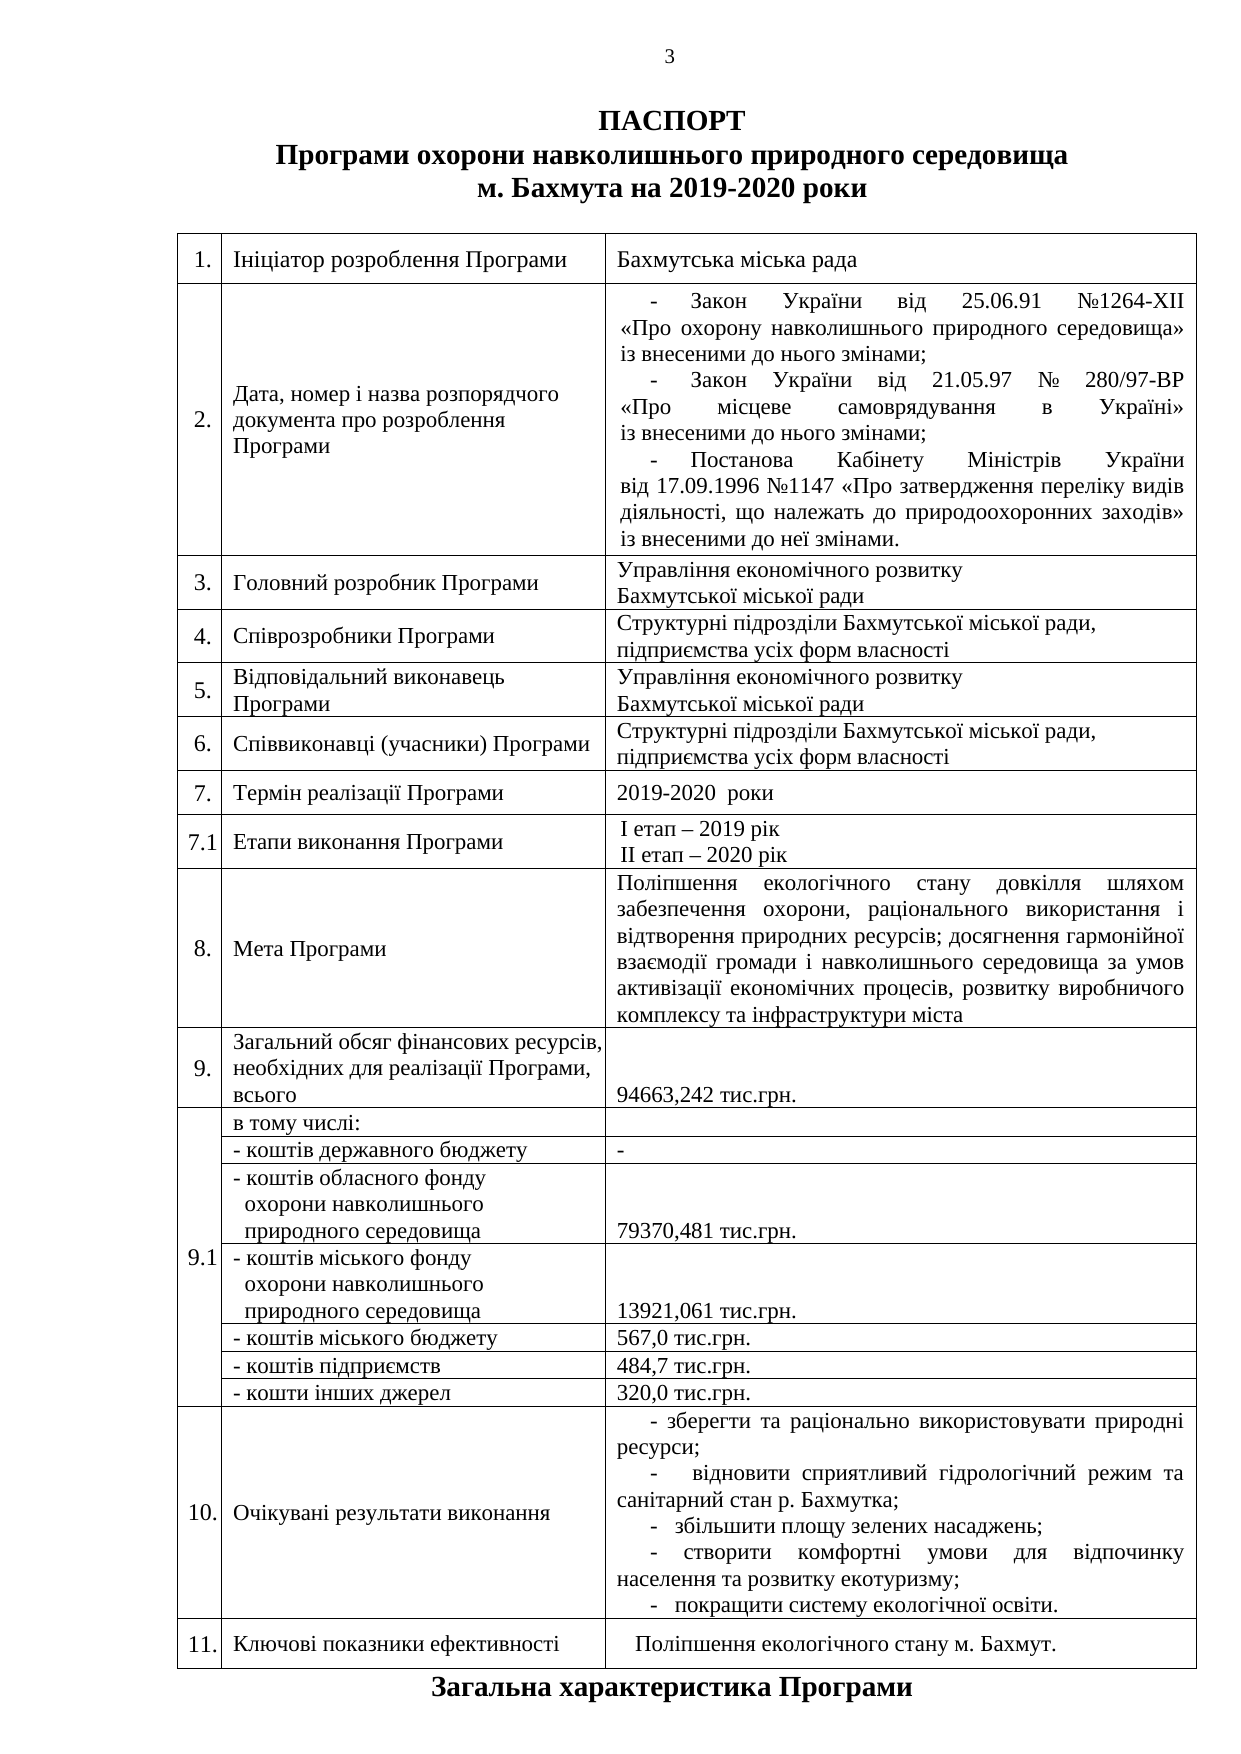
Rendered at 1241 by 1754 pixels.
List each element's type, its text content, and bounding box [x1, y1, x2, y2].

table_cell 7. [178, 771, 221, 814]
table_cell [606, 1108, 1196, 1136]
table_cell - коштів підприємств [222, 1352, 605, 1378]
table_cell 7.1 [178, 815, 221, 868]
table_cell - [606, 1137, 1196, 1163]
table_cell Термін реалізації Програми [222, 771, 605, 814]
table_cell Структурні підрозділи Бахмутської міської ради, підприємства усіх форм власності [606, 717, 1196, 770]
table_cell 3. [178, 556, 221, 608]
table_cell Головний розробник Програми [222, 556, 605, 608]
table_cell Ключові показники ефективності [222, 1619, 605, 1668]
table_header 1. [178, 234, 221, 283]
table_cell 8. [178, 869, 221, 1027]
table_cell - зберегти та раціонально використовувати природні ресурси; - відновити сприятливий гідрологічний режим та санітарний стан р. Бахмутка; - збільшити площу зелених насаджень; - створити комфортні умови для відпочинку населення та розвитку екотуризму; - покращити систему екологічної освіти. [606, 1407, 1196, 1617]
table_cell 2. [178, 284, 221, 555]
table_cell 6. [178, 717, 221, 770]
table_cell Структурні підрозділи Бахмутської міської ради, підприємства усіх форм власності [606, 610, 1196, 662]
table_cell Мета Програми [222, 869, 605, 1027]
table_cell Етапи виконання Програми [222, 815, 605, 868]
table_cell 11. [178, 1619, 221, 1668]
text м. Бахмута на 2019-2020 роки [177, 171, 1167, 204]
table_cell 79370,481 тис.грн. [606, 1164, 1196, 1243]
table_cell Управління економічного розвитку Бахмутської міської ради [606, 556, 1196, 608]
table_cell Поліпшення екологічного стану м. Бахмут. [606, 1619, 1196, 1668]
table_cell Співвиконавці (учасники) Програми [222, 717, 605, 770]
table_cell 13921,061 тис.грн. [606, 1244, 1196, 1323]
table_header Ініціатор розроблення Програми [222, 234, 605, 283]
table_cell 567,0 тис.грн. [606, 1324, 1196, 1351]
table_cell 10. [178, 1407, 221, 1617]
table_cell Очікувані результати виконання [222, 1407, 605, 1617]
table_cell - коштів державного бюджету [222, 1137, 605, 1163]
table_header Бахмутська міська рада [606, 234, 1196, 283]
table_cell 9.1 [178, 1108, 221, 1406]
table_cell - коштів міського бюджету [222, 1324, 605, 1351]
text Загальна характеристика Програми [177, 1669, 1167, 1703]
table_cell - коштів обласного фонду охорони навколишнього природного середовища [222, 1164, 605, 1243]
table_cell 4. [178, 610, 221, 662]
table_cell Загальний обсяг фінансових ресурсів, необхідних для реалізації Програми, всього [222, 1028, 605, 1107]
table_cell Поліпшення екологічного стану довкілля шляхом забезпечення охорони, раціонального використання і відтворення природних ресурсів; досягнення гармонійної взаємодії громади і навколишнього середовища за умов активізації економічних процесів, розвитку виробничого комплексу та інфраструктури міста [606, 869, 1196, 1027]
table_cell 9. [178, 1028, 221, 1107]
table_cell Співрозробники Програми [222, 610, 605, 662]
text ПАСПОРТ [177, 103, 1167, 137]
table_cell Закон України від 25.06.91 №1264-XII «Про охорону навколишнього природного середовища» із внесеними до нього змінами; Закон України від 21.05.97 № 280/97-ВР «Про місцеве самоврядування в Україні» із внесеними до нього змінами; Постанова Кабінету Міністрів України від 17.09.1996 №1147 «Про затвердження переліку видів діяльності, що належать до природоохоронних заходів» із внесеними до неї змінами. [606, 284, 1196, 555]
table_cell 5. [178, 663, 221, 716]
table_cell 94663,242 тис.грн. [606, 1028, 1196, 1107]
table_cell Дата, номер і назва розпорядчого документа про розроблення Програми [222, 284, 605, 555]
table_cell 2019-2020 роки [606, 771, 1196, 814]
table_cell Відповідальний виконавець Програми [222, 663, 605, 716]
table_cell І етап – 2019 рік ІІ етап – 2020 рік [606, 815, 1196, 868]
text Програми охорони навколишнього природного середовища [177, 137, 1167, 171]
table_cell - коштів міського фонду охорони навколишнього природного середовища [222, 1244, 605, 1323]
table_cell 484,7 тис.грн. [606, 1352, 1196, 1378]
table_cell - кошти інших джерел [222, 1379, 605, 1406]
table_cell 320,0 тис.грн. [606, 1379, 1196, 1406]
table_cell Управління економічного розвитку Бахмутської міської ради [606, 663, 1196, 716]
table_cell в тому числі: [222, 1108, 605, 1136]
